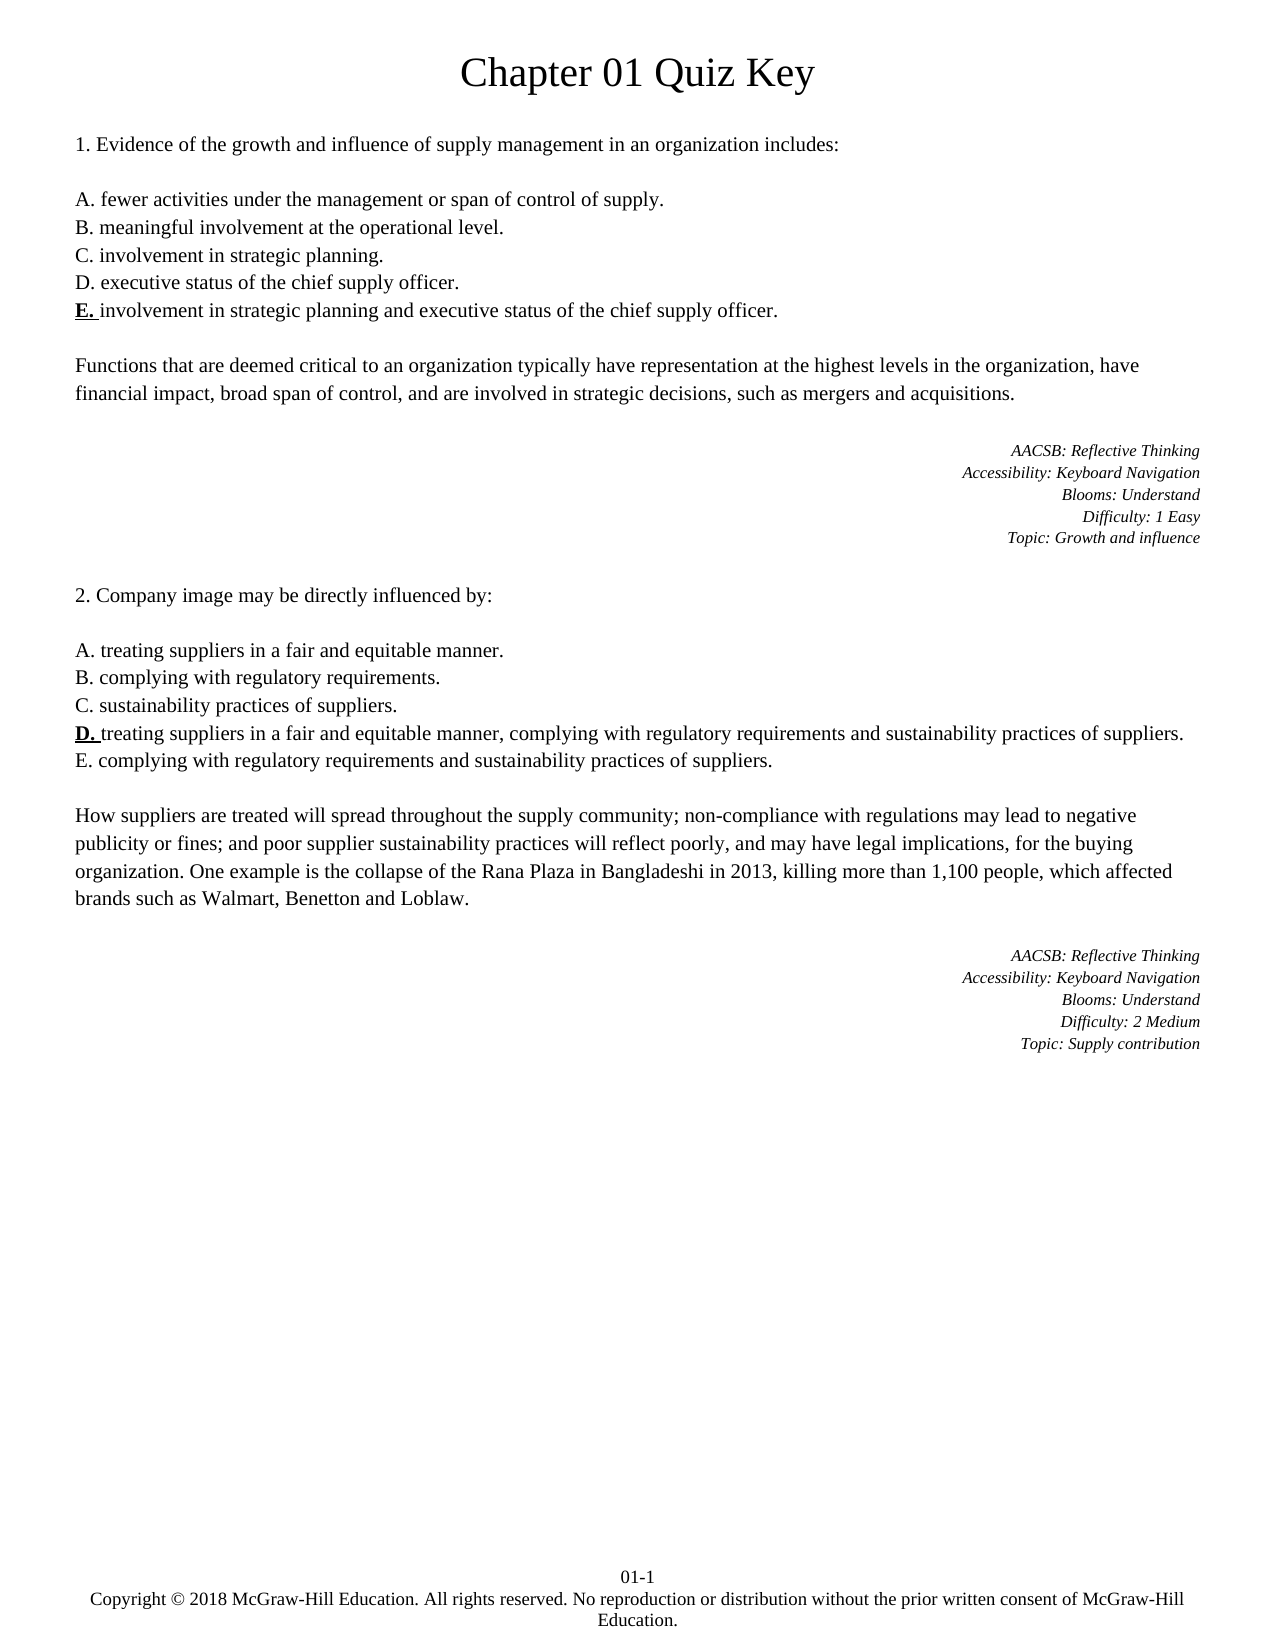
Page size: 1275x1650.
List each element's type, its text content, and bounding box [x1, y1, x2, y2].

text E. complying with regulatory requirements and sustainability practices of suppliers. [75, 748, 1200, 772]
text How suppliers are treated will spread throughout the supply community; non-compliance with regulations may lead to negative publicity or fines; and poor supplier sustainability practices will reflect poorly, and may have legal implications, for the buying organization. One example is the collapse of the Rana Plaza in Bangladeshi in 2013, killing more than 1,100 people, which affected brands such as Walmart, Benetton and Loblaw. [75, 776, 1200, 910]
text B. meaningful involvement at the operational level. [75, 215, 1200, 239]
text A. treating suppliers in a fair and equitable manner. [75, 638, 1200, 662]
text 2. Company image may be directly influenced by: [75, 582, 1200, 607]
text E. involvement in strategic planning and executive status of the chief supply officer. [75, 298, 1200, 322]
text Functions that are deemed critical to an organization typically have representation at the highest levels in the organization, have financial impact, broad span of control, and are involved in strategic decisions, such as mergers and acquisitions. [75, 325, 1200, 405]
text Chapter 01 Quiz Key [75, 48, 1200, 128]
text AACSB: Reflective Thinking Accessibility: Keyboard Navigation Blooms: Understand Difficulty: 1 Easy Topic: Growth and influence [75, 440, 1200, 578]
text C. sustainability practices of suppliers. [75, 693, 1200, 717]
text C. involvement in strategic planning. [75, 243, 1200, 267]
text A. fewer activities under the management or span of control of supply. [75, 187, 1200, 211]
text 1. Evidence of the growth and influence of supply management in an organization includes: [75, 132, 1200, 156]
text AACSB: Reflective Thinking Accessibility: Keyboard Navigation Blooms: Understand Difficulty: 2 Medium Topic: Supply contribution [75, 946, 1200, 1084]
text D. treating suppliers in a fair and equitable manner, complying with regulatory requirements and sustainability practices of suppliers. [75, 721, 1200, 744]
text B. complying with regulatory requirements. [75, 665, 1200, 689]
text D. executive status of the chief supply officer. [75, 270, 1200, 294]
